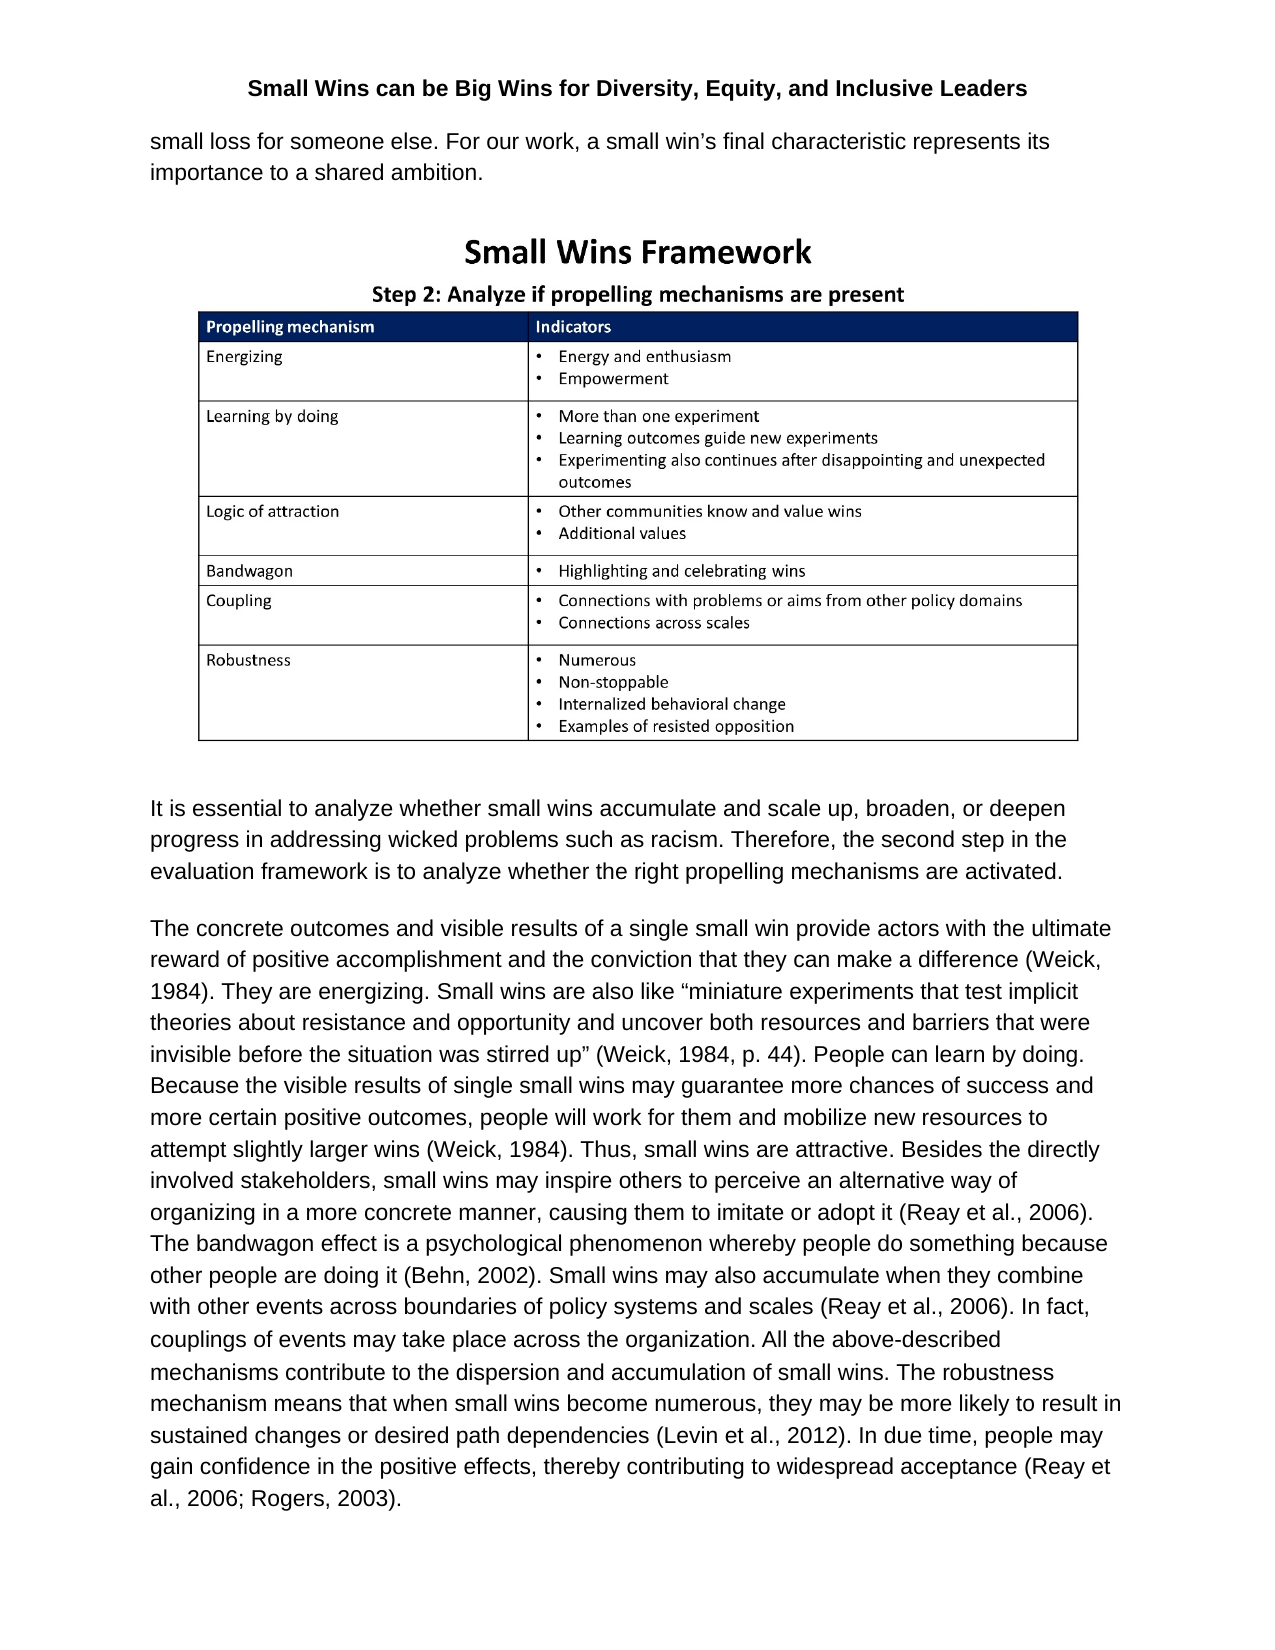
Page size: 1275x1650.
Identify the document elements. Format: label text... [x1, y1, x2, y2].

text It is essential to analyze whether small wins accumulate and scale up, broaden, or deepen progress in addressing wicked problems such as racism. Therefore, the second step in the evaluation framework is to analyze whether the right propelling mechanisms are activated. [150, 795, 1125, 884]
text The concrete outcomes and visible results of a single small win provide actors with the ultimate reward of positive accomplishment and the conviction that they can make a difference (Weick, 1984). They are energizing. Small wins are also like “miniature experiments that test implicit theories about resistance and opportunity and uncover both resources and barriers that were invisible before the situation was stirred up” (Weick, 1984, p. 44). People can learn by doing. Because the visible results of single small wins may guarantee more chances of success and more certain positive outcomes, people will work for them and mobilize new resources to attempt slightly larger wins (Weick, 1984). Thus, small wins are attractive. Besides the directly involved stakeholders, small wins may inspire others to perceive an alternative way of organizing in a more concrete manner, causing them to imitate or adopt it (Reay et al., 2006). The bandwagon effect is a psychological phenomenon whereby people do something because other people are doing it (Behn, 2002). Small wins may also accumulate when they combine with other events across boundaries of policy systems and scales (Reay et al., 2006). In fact, couplings of events may take place across the organization. All the above-described mechanisms contribute to the dispersion and accumulation of small wins. The robustness mechanism means that when small wins become numerous, they may be more likely to result in sustained changes or desired path dependencies (Levin et al., 2012). In due time, people may gain confidence in the positive effects, thereby contributing to widespread acceptance (Reay et al., 2006; Rogers, 2003). [150, 914, 1125, 1511]
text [150, 128, 1125, 186]
picture [150, 215, 1125, 765]
